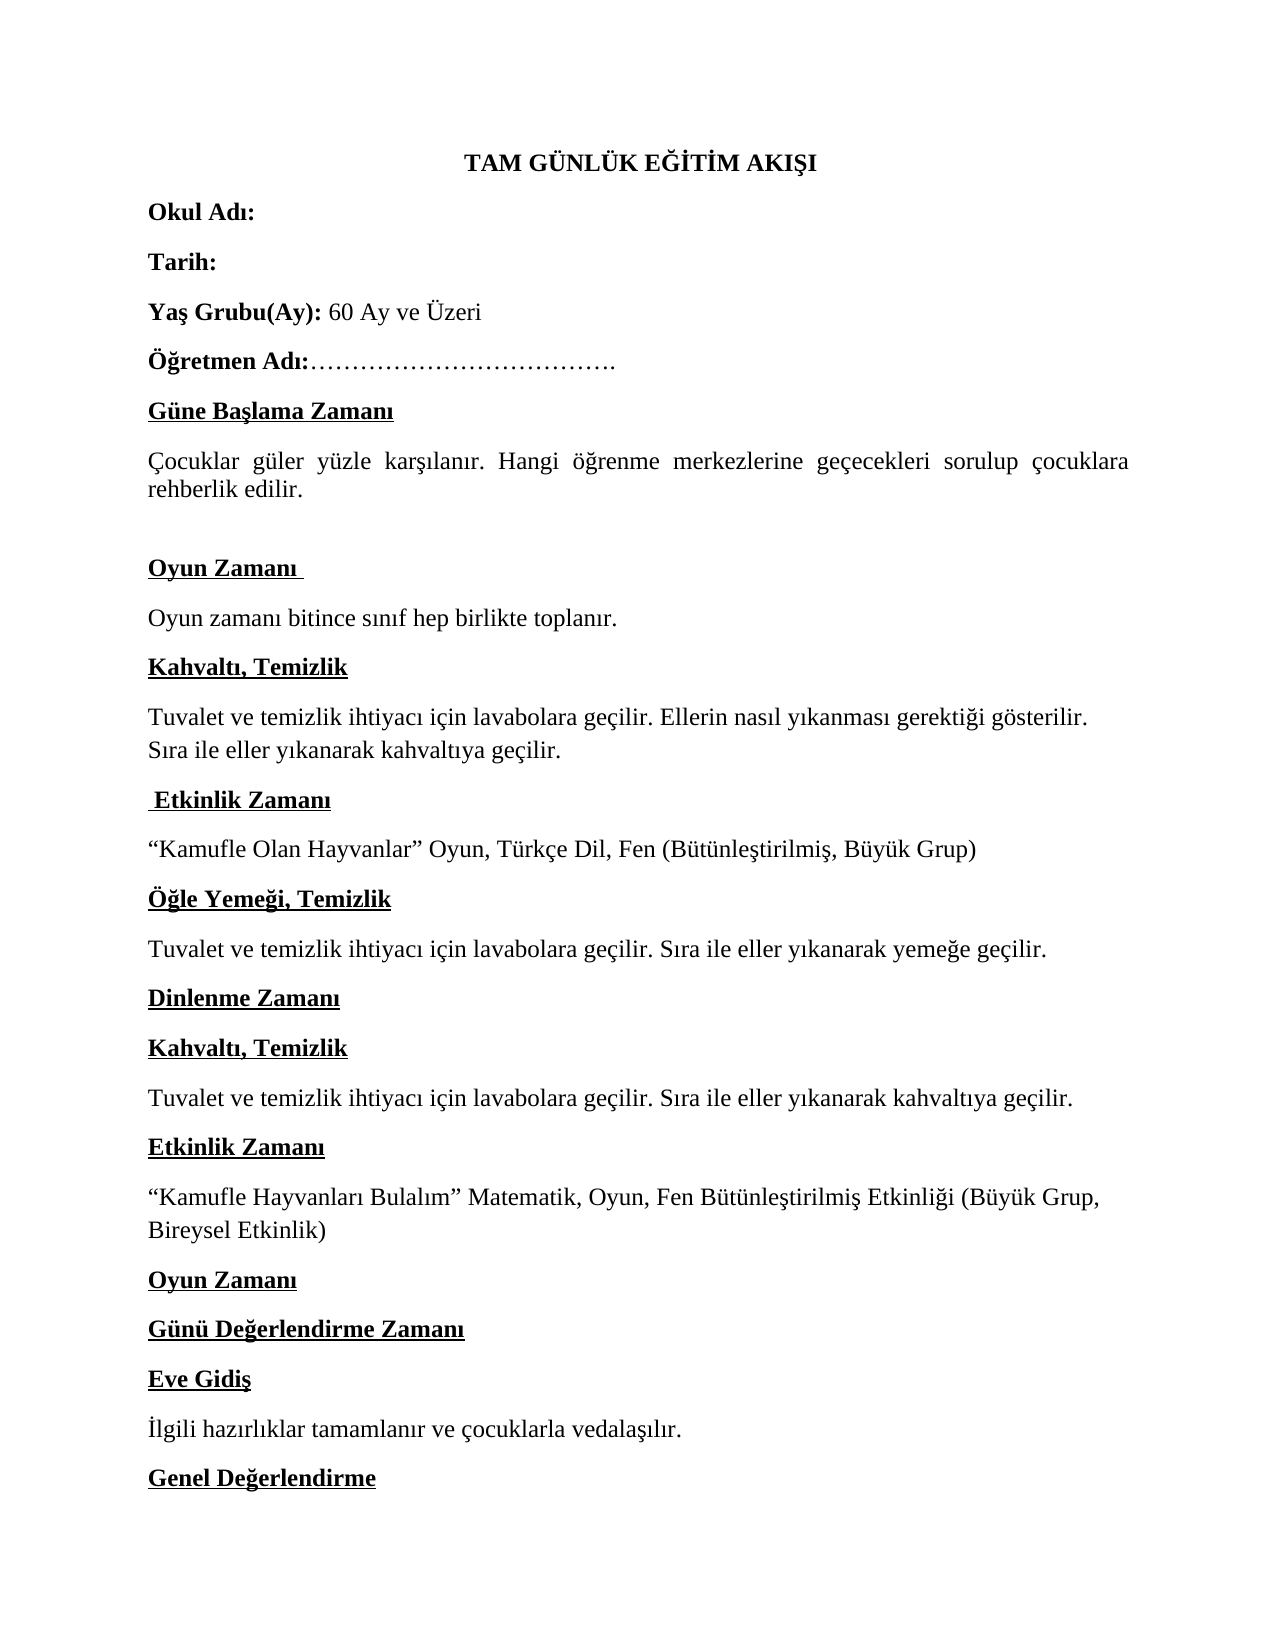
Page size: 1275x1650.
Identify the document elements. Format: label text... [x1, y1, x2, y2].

text Eve Gidiş [148, 1364, 1127, 1393]
text Öğretmen Adı:………………………………. [148, 346, 1127, 375]
text Öğle Yemeği, Temizlik [148, 884, 1127, 913]
text “Kamufle Olan Hayvanlar” Oyun, Türkçe Dil, Fen (Bütünleştirilmiş, Büyük Grup) [148, 834, 1127, 863]
text TAM GÜNLÜK EĞİTİM AKIŞI [148, 148, 1127, 176]
text Tuvalet ve temizlik ihtiyacı için lavabolara geçilir. Sıra ile eller yıkanarak yemeğe geçilir. [148, 934, 1127, 962]
text Tuvalet ve temizlik ihtiyacı için lavabolara geçilir. Sıra ile eller yıkanarak kahvaltıya geçilir. [148, 1083, 1127, 1112]
text Oyun zamanı bitince sınıf hep birlikte toplanır. [148, 603, 1127, 631]
text Oyun Zamanı [148, 1265, 1127, 1294]
text Kahvaltı, Temizlik [148, 652, 1127, 681]
text Kahvaltı, Temizlik [148, 1033, 1127, 1062]
text Tuvalet ve temizlik ihtiyacı için lavabolara geçilir. Ellerin nasıl yıkanması gerektiği gösterilir. Sıra ile eller yıkanarak kahvaltıya geçilir. [148, 702, 1127, 764]
text İlgili hazırlıklar tamamlanır ve çocuklarla vedalaşılır. [148, 1414, 1127, 1443]
text “Kamufle Hayvanları Bulalım” Matematik, Oyun, Fen Bütünleştirilmiş Etkinliği (Büyük Grup, Bireysel Etkinlik) [148, 1182, 1127, 1244]
text Çocuklar güler yüzle karşılanır. Hangi öğrenme merkezlerine geçecekleri sorulup çocuklara rehberlik edilir. [148, 446, 1129, 503]
text Etkinlik Zamanı [148, 785, 1127, 813]
text Günü Değerlendirme Zamanı [148, 1314, 1127, 1343]
text Etkinlik Zamanı [148, 1132, 1127, 1161]
text Genel Değerlendirme [148, 1463, 1127, 1492]
text Oyun Zamanı [148, 553, 1127, 582]
text Okul Adı: [148, 197, 1127, 226]
text Yaş Grubu(Ay): 60 Ay ve Üzeri [148, 297, 1127, 325]
text Dinlenme Zamanı [148, 983, 1127, 1012]
text Tarih: [148, 247, 1127, 276]
text Güne Başlama Zamanı [148, 396, 1127, 425]
